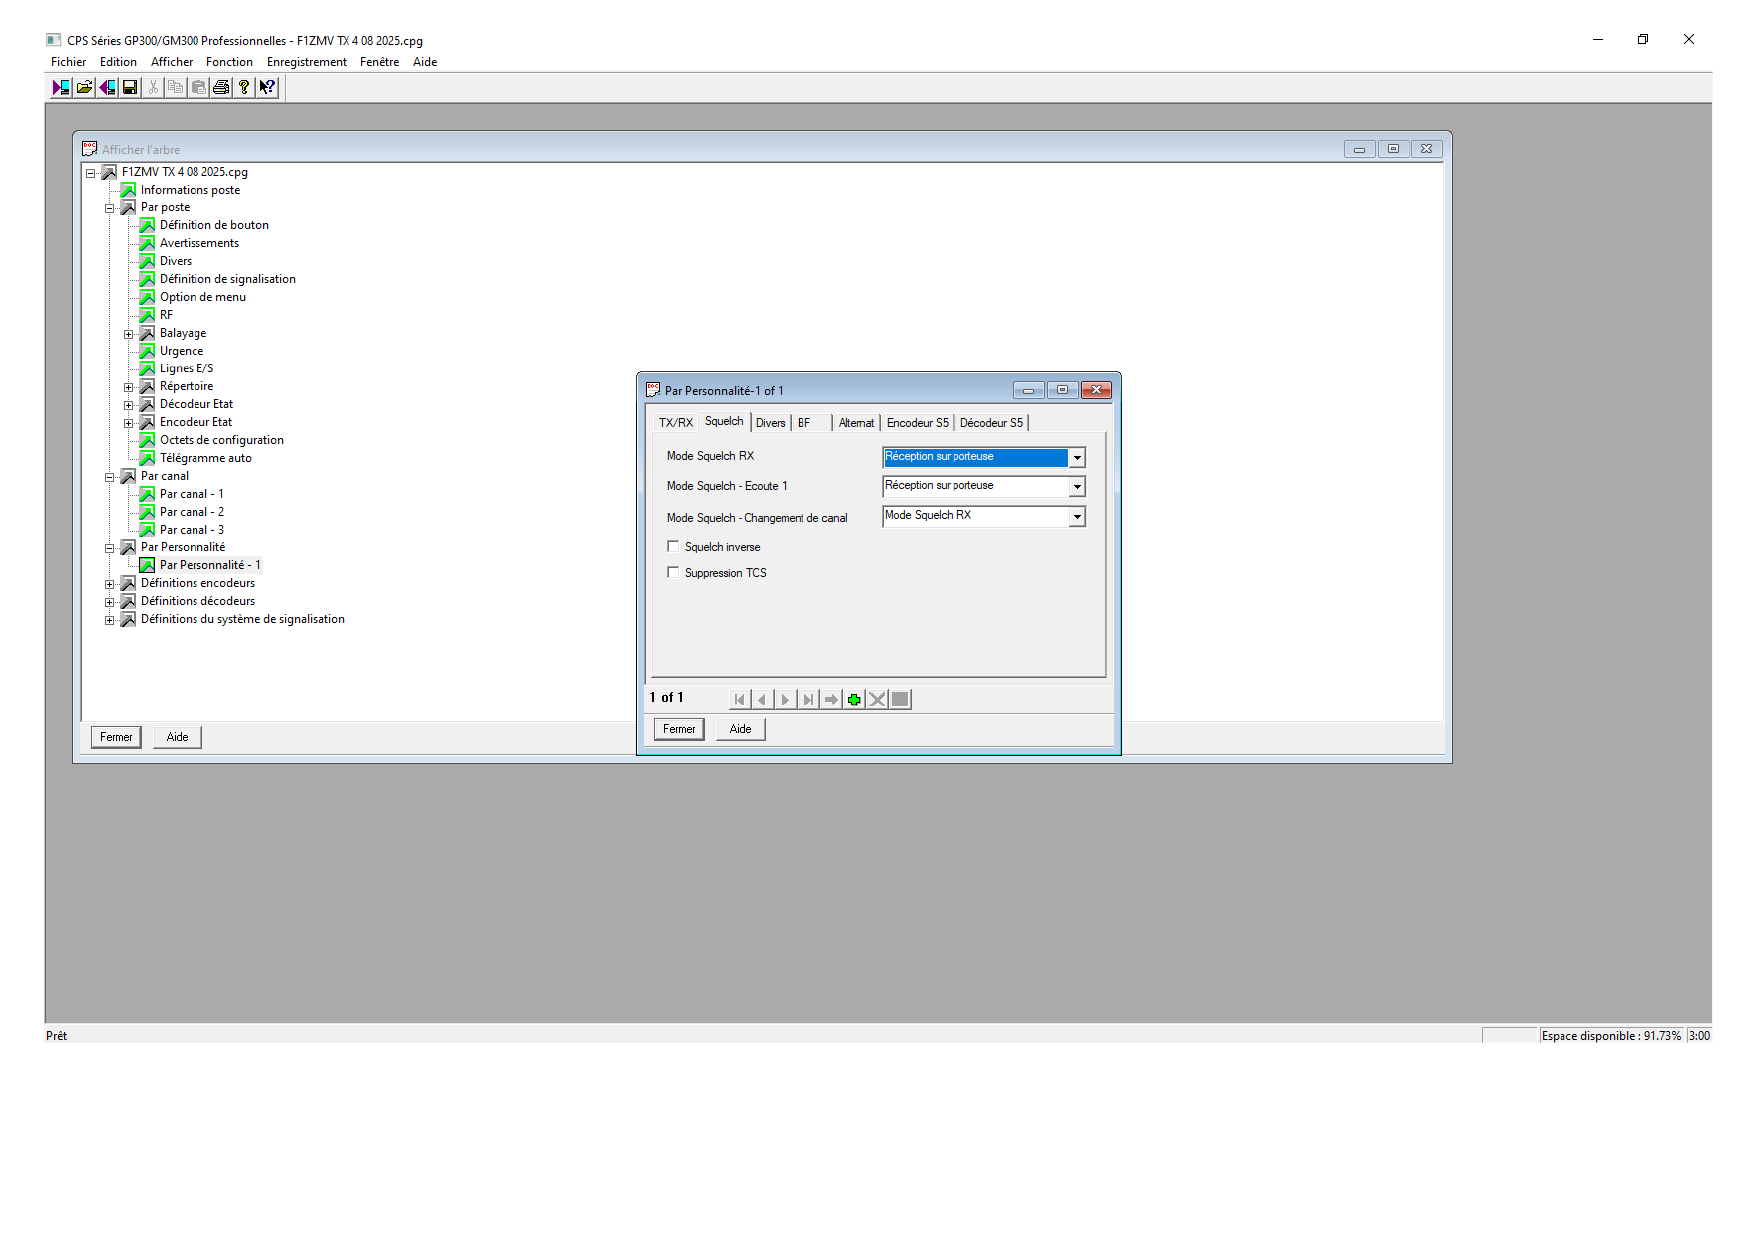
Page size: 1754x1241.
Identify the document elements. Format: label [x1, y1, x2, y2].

picture [44, 29, 1713, 1043]
